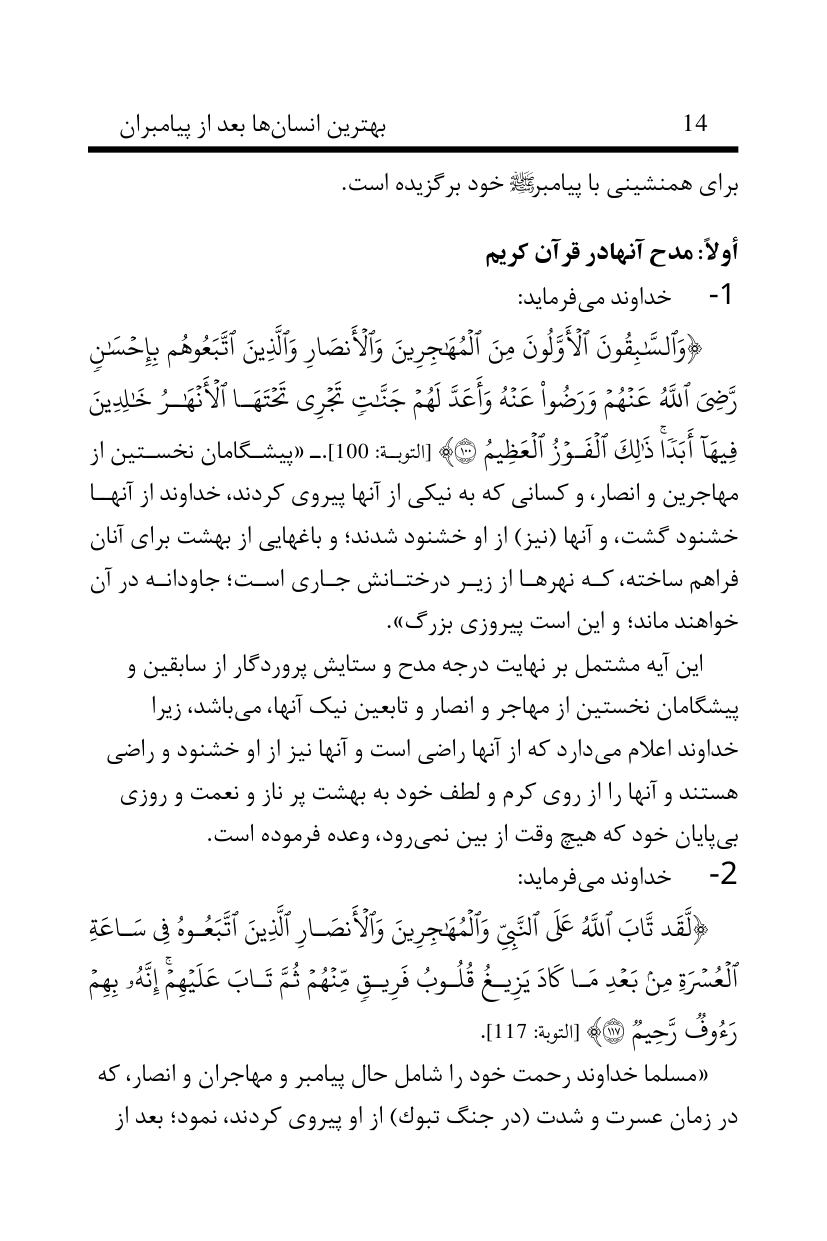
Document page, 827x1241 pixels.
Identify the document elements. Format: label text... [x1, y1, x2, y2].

text أولاً: مدح آنهادر قرآن كريم [89, 233, 738, 273]
list خداوند می‌‌فرمايد: [89, 859, 708, 902]
text ﴿لَّقَد تَّابَ ٱللَّهُ عَلَى ٱلنَّبِيِّ وَٱلۡمُهَٰجِرِينَ وَٱلۡأَنصَارِ ٱلَّذِينَ ٱتَّبَعُوهُ فِي سَاعَةِ ٱلۡعُسۡرَةِ مِنۢ بَعۡدِ مَا كَادَ يَزِيغُ قُلُوبُ فَرِيقٖ مِّنۡهُمۡ ثُمَّ تَابَ عَلَيۡهِمۡۚ إِنَّهُۥ بِهِمۡ رَءُوفٞ رَّحِيمٞ ١١٧﴾ [التوبة: 117]. [89, 902, 738, 1056]
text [89, 161, 738, 208]
list خداوند می‌‌فرمايد: [89, 279, 708, 322]
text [89, 1056, 738, 1141]
text اين آيه مشتمل بر نهایت درجه مدح و ستايش پروردگار از سابقین و پیشگامان نخستین از مهاجر و انصار و تابعین نیک آنها، می‌‌باشد، زیرا خداوند اعلام می‌‌دارد كه از آنها راضی‌‌ است و آنها نیز از او خشنود و راضی هستند و آنها را از روی كرم و لطف خود به بهشت پر ناز و نعمت و روزی بی‌‌پایان خود كه هيچ وقت از بین نمی‌‌رود، وعده فرموده است. [89, 646, 738, 859]
text ﴿وَٱلسَّٰبِقُونَ ٱلۡأَوَّلُونَ مِنَ ٱلۡمُهَٰجِرِينَ وَٱلۡأَنصَارِ وَٱلَّذِينَ ٱتَّبَعُوهُم بِإِحۡسَٰنٖ رَّضِيَ ٱللَّهُ عَنۡهُمۡ وَرَضُواْ عَنۡهُ وَأَعَدَّ لَهُمۡ جَنَّٰتٖ تَجۡرِي تَحۡتَهَا ٱلۡأَنۡهَٰرُ خَٰلِدِينَ فِيهَآ أَبَدٗاۚ ذَٰلِكَ ٱلۡفَوۡزُ ٱلۡعَظِيمُ ١٠٠﴾ [التوبة: 100]. «پيشگامان نخستين از مهاجرين و انصار، و كسانى كه به نيكى از آنها پيروى كردند، خداوند از آنها خشنود گشت، و آنها (نيز) از او خشنود شدند؛ و باغهايى از بهشت براى آنان فراهم ساخته، كه نهرها از زير درختانش جارى است؛ جاودانه در آن خواهند ماند؛ و اين است پيروزى بزرگ». [89, 322, 738, 646]
